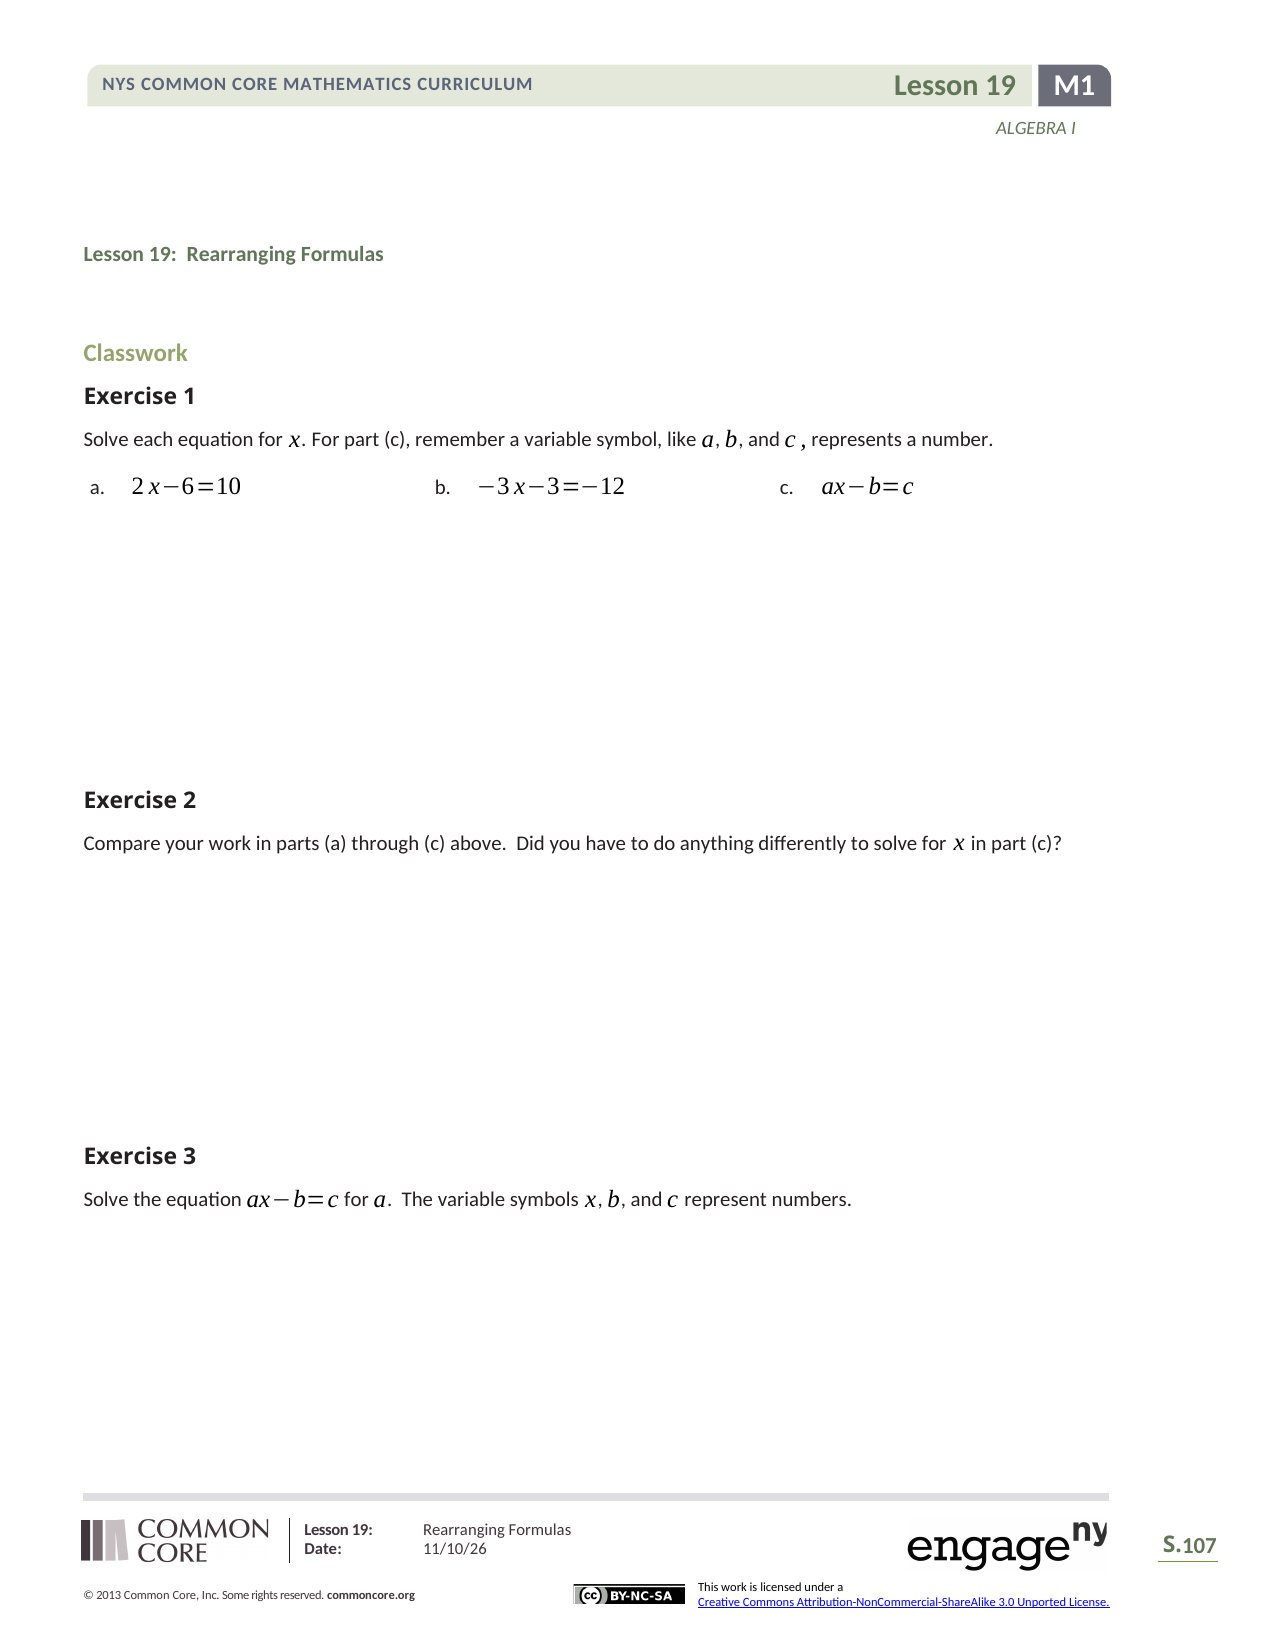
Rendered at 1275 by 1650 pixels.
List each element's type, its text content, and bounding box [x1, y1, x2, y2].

picture [906, 1518, 1107, 1573]
text Lesson 19: Rearranging Formulas [83, 201, 1108, 272]
text Exercise 2 [83, 784, 1108, 815]
text Compare your work in parts (a) through (c) above. Did you have to do anything differently to solve for in part (c)? [83, 829, 1108, 857]
text Exercise 3 [83, 1140, 1108, 1171]
table_header [423, 467, 768, 508]
picture [81, 1517, 269, 1562]
text Classwork [83, 338, 1108, 367]
table_header [78, 467, 423, 508]
picture [572, 1584, 685, 1604]
text Solve each equation for . For part (c), remember a variable symbol, like , , and represents a number. [83, 425, 1108, 453]
table_header [768, 467, 1113, 508]
text Exercise 1 [83, 380, 1108, 411]
text Solve the equation for . The variable symbols , , and represent numbers. [83, 1185, 1108, 1213]
